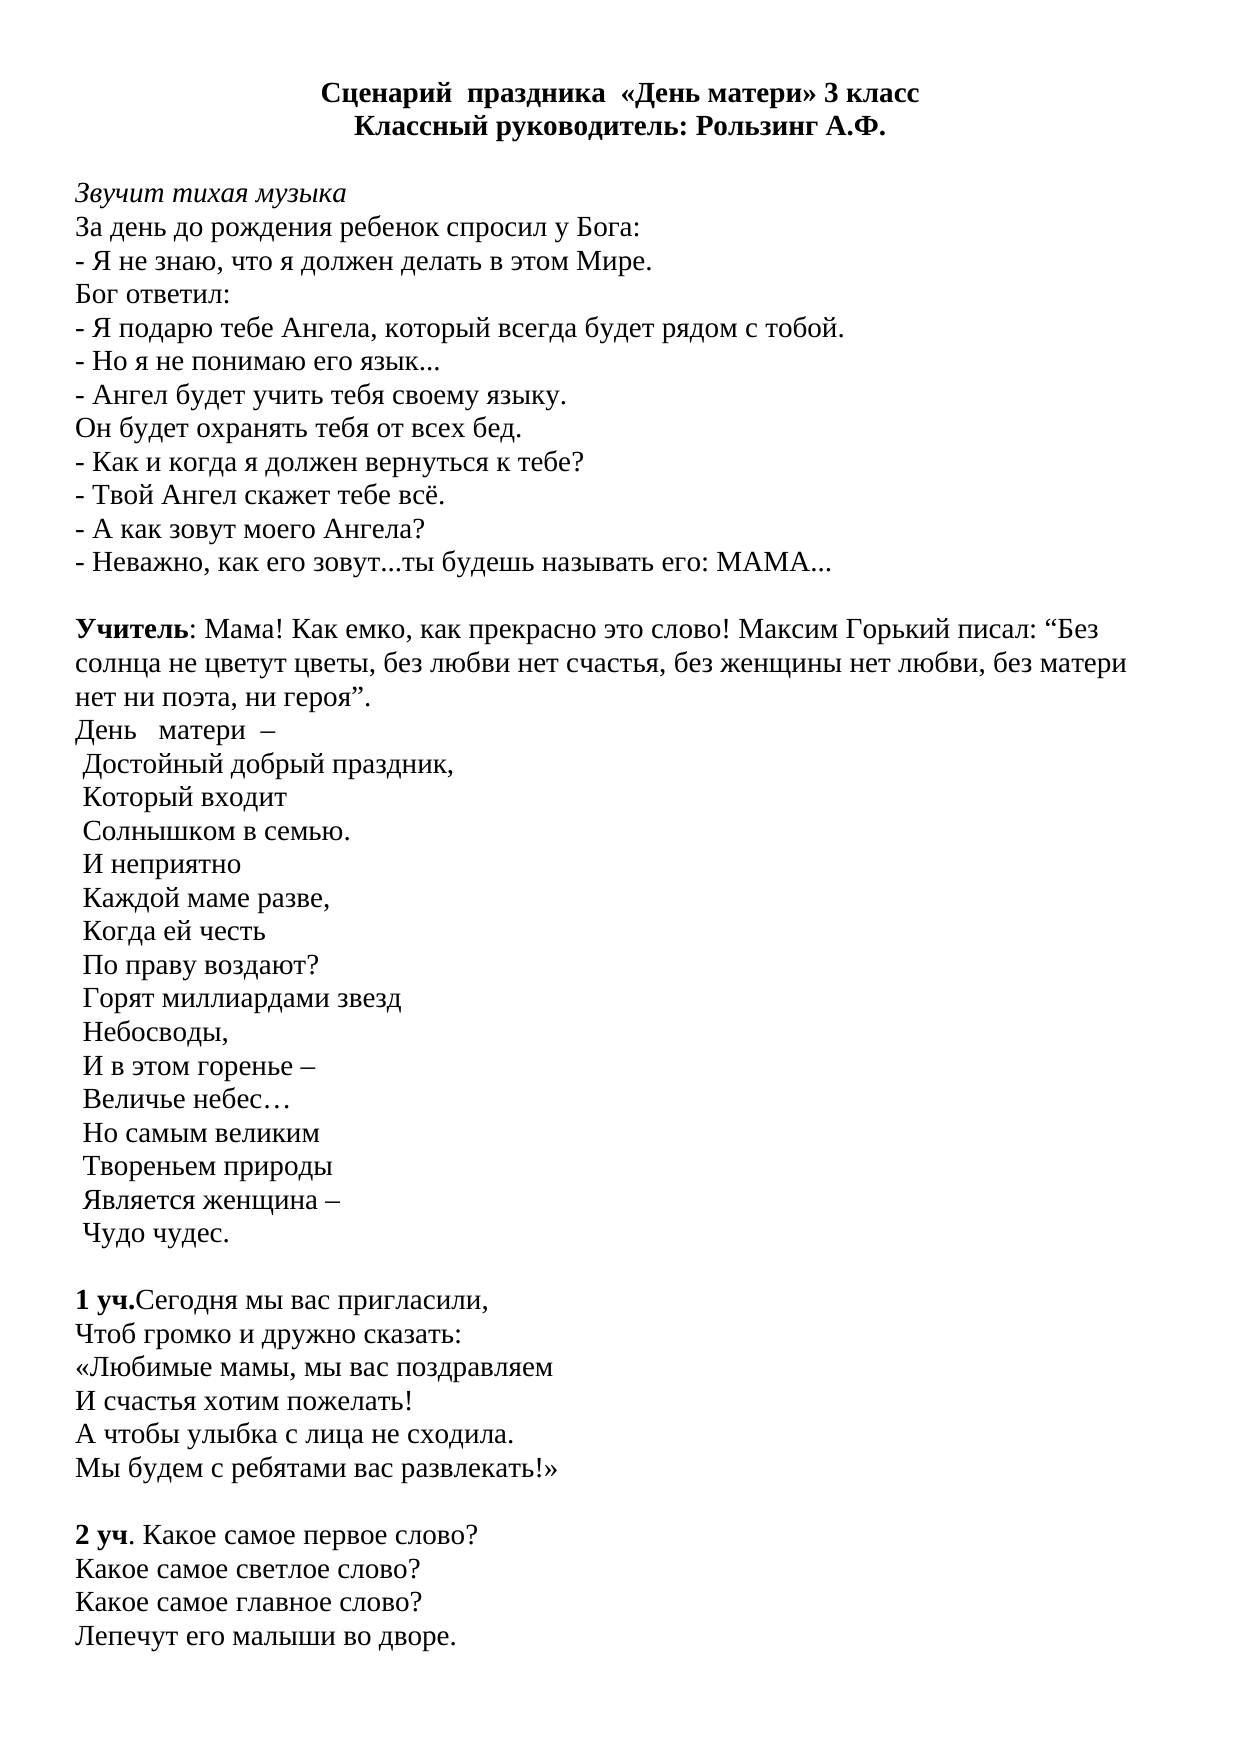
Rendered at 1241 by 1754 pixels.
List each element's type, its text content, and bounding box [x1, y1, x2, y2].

text «Любимые мамы, мы вас поздравляем [75, 1349, 1165, 1383]
text Когда ей честь [75, 913, 1165, 947]
text И неприятно [75, 846, 1165, 880]
text - Ангел будет учить тебя своему языку. [75, 377, 1165, 410]
text Бог ответил: [75, 276, 1165, 310]
text - Я не знаю, что я должен делать в этом Мире. [75, 243, 1165, 276]
text Солнышком в семью. [75, 813, 1165, 846]
text - Как и когда я должен вернуться к тебе? [75, 444, 1165, 477]
text Который входит [75, 779, 1165, 813]
text Чудо чудес. [75, 1215, 1165, 1249]
text - Неважно, как его зовут...ты будешь называть его: MAMA... [75, 544, 1165, 578]
text Но самым великим [75, 1115, 1165, 1148]
text А чтобы улыбка с лица не сходила. [75, 1417, 1165, 1450]
text - А как зовут моего Ангела? [75, 511, 1165, 544]
text - Я подарю тебе Ангела, который всегда будет рядом с тобой. [75, 310, 1165, 343]
text 1 уч.Сегодня мы вас пригласили, [75, 1282, 1165, 1316]
text Твореньем природы [75, 1148, 1165, 1182]
text Достойный добрый праздник, [75, 746, 1165, 779]
text Небосводы, [75, 1014, 1165, 1048]
text Он будет охранять тебя от всех бед. [75, 410, 1165, 444]
text 2 уч. Какое самое первое слово? [75, 1517, 1165, 1551]
text Мы будем с ребятами вас развлекать!» [75, 1450, 1165, 1484]
text Звучит тихая музыка [75, 176, 1165, 209]
text - Твой Ангел скажет тебе всё. [75, 477, 1165, 511]
text Классный руководитель: Рользинг А.Ф. [75, 108, 1165, 142]
text - Но я не понимаю его язык... [75, 343, 1165, 377]
text За день до рождения ребенок спросил у Бога: [75, 209, 1165, 243]
text Учитель: Мама! Как емко, как прекрасно это слово! Максим Горький писал: “Без солнца не цветут цветы, без любви нет счастья, без женщины нет любви, без матери нет ни поэта, ни героя”. [75, 612, 1165, 712]
text Чтоб громко и дружно сказать: [75, 1316, 1165, 1349]
text И счастья хотим пожелать! [75, 1383, 1165, 1417]
text Горят миллиардами звезд [75, 981, 1165, 1014]
text Какое самое светлое слово? [75, 1551, 1165, 1584]
text Сценарий праздника «День матери» 3 класс [75, 75, 1165, 108]
text День матери – [75, 712, 1165, 746]
text И в этом горенье – [75, 1048, 1165, 1081]
text Является женщина – [75, 1182, 1165, 1215]
text Каждой маме разве, [75, 880, 1165, 913]
text Какое самое главное слово? [75, 1584, 1165, 1618]
text Величье небес… [75, 1081, 1165, 1115]
text Лепечут его малыши во дворе. [75, 1618, 1165, 1651]
text По праву воздают? [75, 947, 1165, 981]
